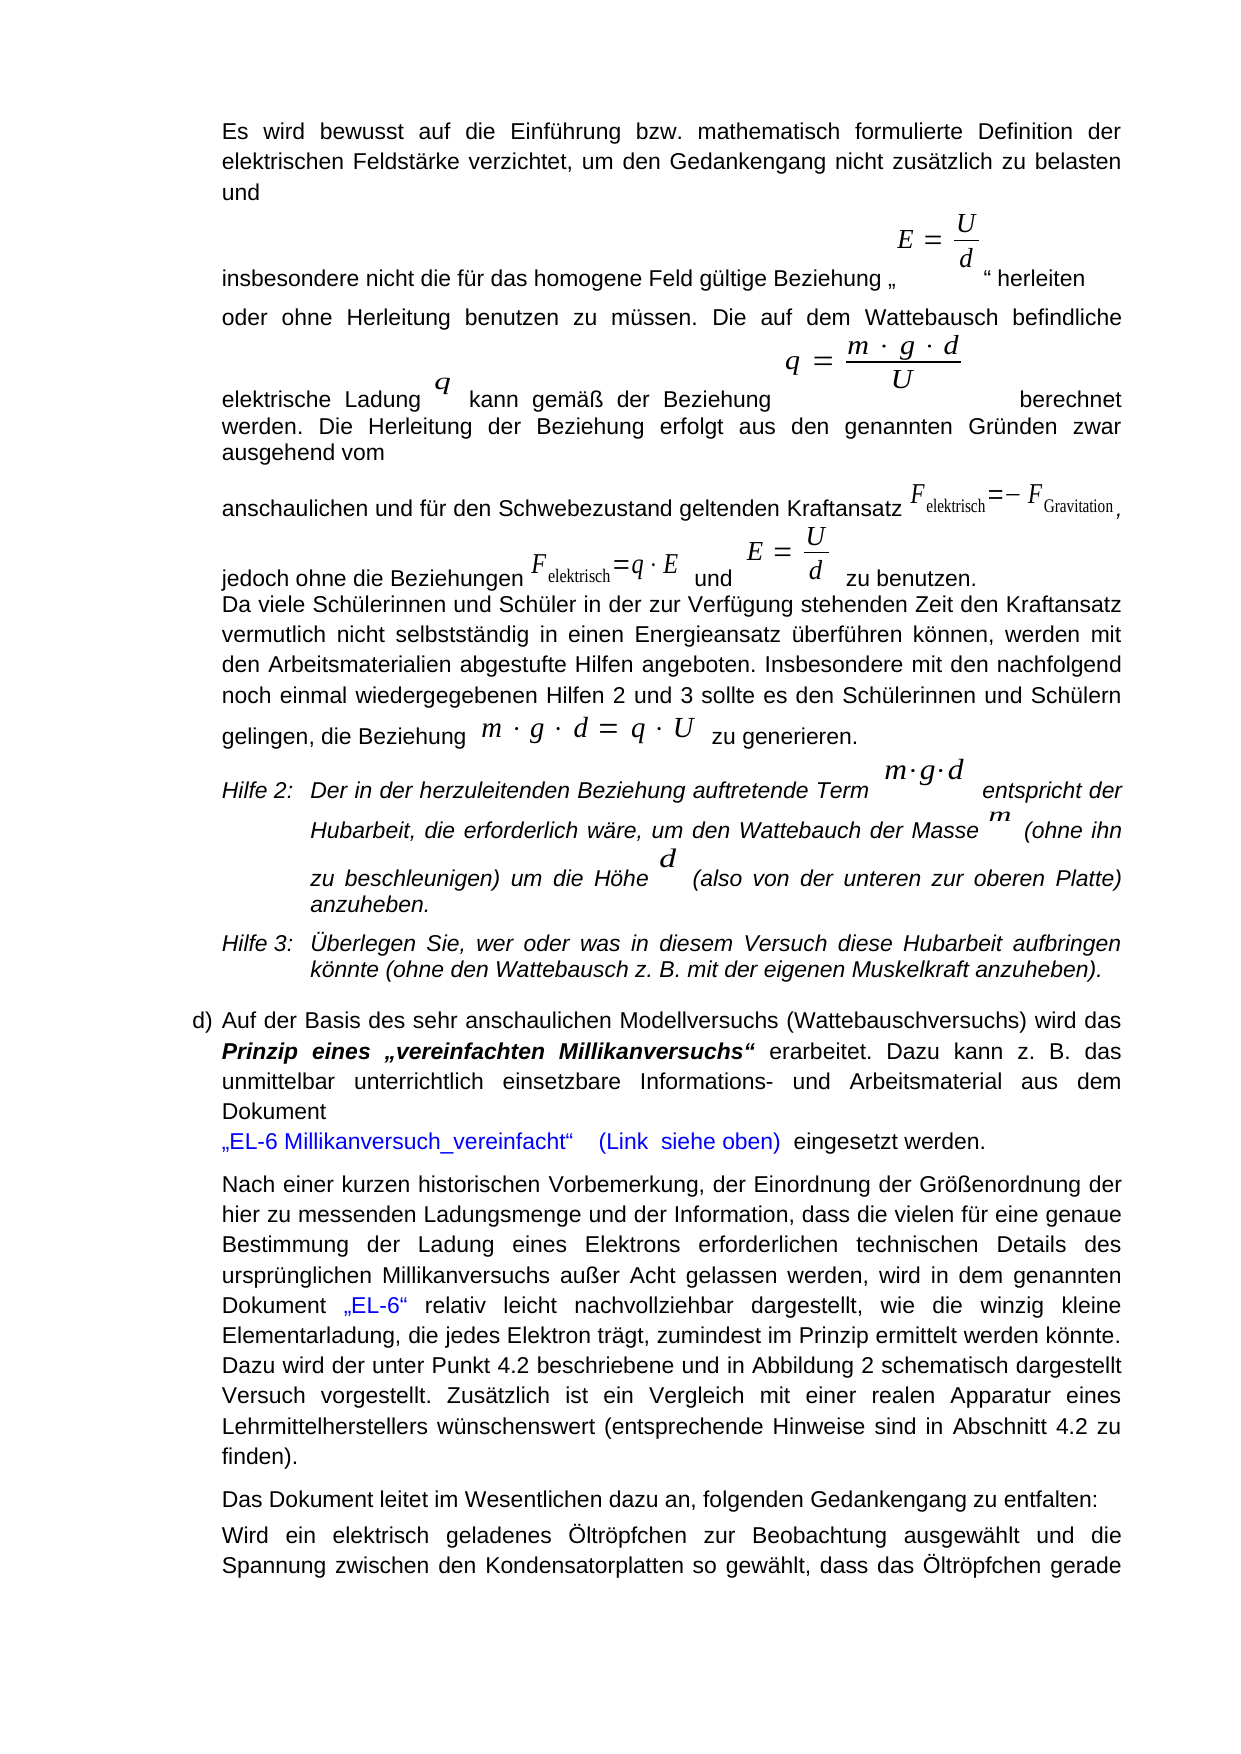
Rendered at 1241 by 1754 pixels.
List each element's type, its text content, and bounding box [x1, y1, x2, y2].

text d) Auf der Basis des sehr anschaulichen Modellversuchs (Wattebauschversuchs) wird das Prinzip eines „vereinfachten Millikanversuchs“ erarbeitet. Dazu kann z. B. das unmittelbar unterrichtlich einsetzbare Informations- und Arbeitsmaterial aus dem Dokument „EL-6 Millikanversuch_vereinfacht“ (Link siehe oben) eingesetzt werden. [192, 1007, 1122, 1155]
list Hilfe 3: Überlegen Sie, wer oder was in diesem Versuch diese Hubarbeit aufbringen könnte (ohne den Wattebausch z. B. mit der eigenen Muskelkraft anzuheben). [222, 930, 1122, 982]
text Da viele Schülerinnen und Schüler in der zur Verfügung stehenden Zeit den Kraftansatz vermutlich nicht selbstständig in einen Energieansatz überführen können, werden mit den Arbeitsmaterialien abgestufte Hilfen angeboten. Insbesondere mit den nachfolgend noch einmal wiedergegebenen Hilfen 2 und 3 sollte es den Schülerinnen und Schülern gelingen, die Beziehung zu generieren. [192, 591, 1122, 750]
list Hilfe 2: Der in der herzuleitenden Beziehung auftretende Term entspricht der Hubarbeit, die erforderlich wäre, um den Wattebauch der Masse (ohne ihn zu beschleunigen) um die Höhe (also von der unteren zur oberen Platte) anzuheben. [222, 754, 1122, 917]
list Nach einer kurzen historischen Vorbemerkung, der Einordnung der Größenordnung der hier zu messenden Ladungsmenge und der Information, dass die vielen für eine genaue Bestimmung der Ladung eines Elektrons erforderlichen technischen Details des ursprünglichen Millikanversuchs außer Acht gelassen werden, wird in dem genannten Dokument „EL-6“ relativ leicht nachvollziehbar dargestellt, wie die winzig kleine Elementarladung, die jedes Elektron trägt, zumindest im Prinzip ermittelt werden könnte. Dazu wird der unter Punkt 4.2 beschriebene und in Abbildung 2 schematisch dargestellt Versuch vorgestellt. Zusätzlich ist ein Vergleich mit einer realen Apparatur eines Lehrmittelherstellers wünschenswert (entsprechende Hinweise sind in Abschnitt 4.2 zu finden). [222, 1171, 1122, 1469]
text insbesondere nicht die für das homogene Feld gültige Beziehung „“ herleiten [192, 209, 1122, 291]
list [222, 1522, 1122, 1579]
text oder ohne Herleitung benutzen zu müssen. Die auf dem Wattebausch befindliche elektrische Ladung kann gemäß der Beziehung berechnet werden. Die Herleitung der Beziehung erfolgt aus den genannten Gründen zwar ausgehend vom [192, 304, 1122, 465]
text Es wird bewusst auf die Einführung bzw. mathematisch formulierte Definition der elektrischen Feldstärke verzichtet, um den Gedankengang nicht zusätzlich zu belasten und [192, 118, 1122, 205]
list Das Dokument leitet im Wesentlichen dazu an, folgenden Gedankengang zu entfalten: [222, 1486, 1122, 1512]
text anschaulichen und für den Schwebezustand geltenden Kraftansatz , jedoch ohne die Beziehungen und zu benutzen. [192, 478, 1122, 591]
